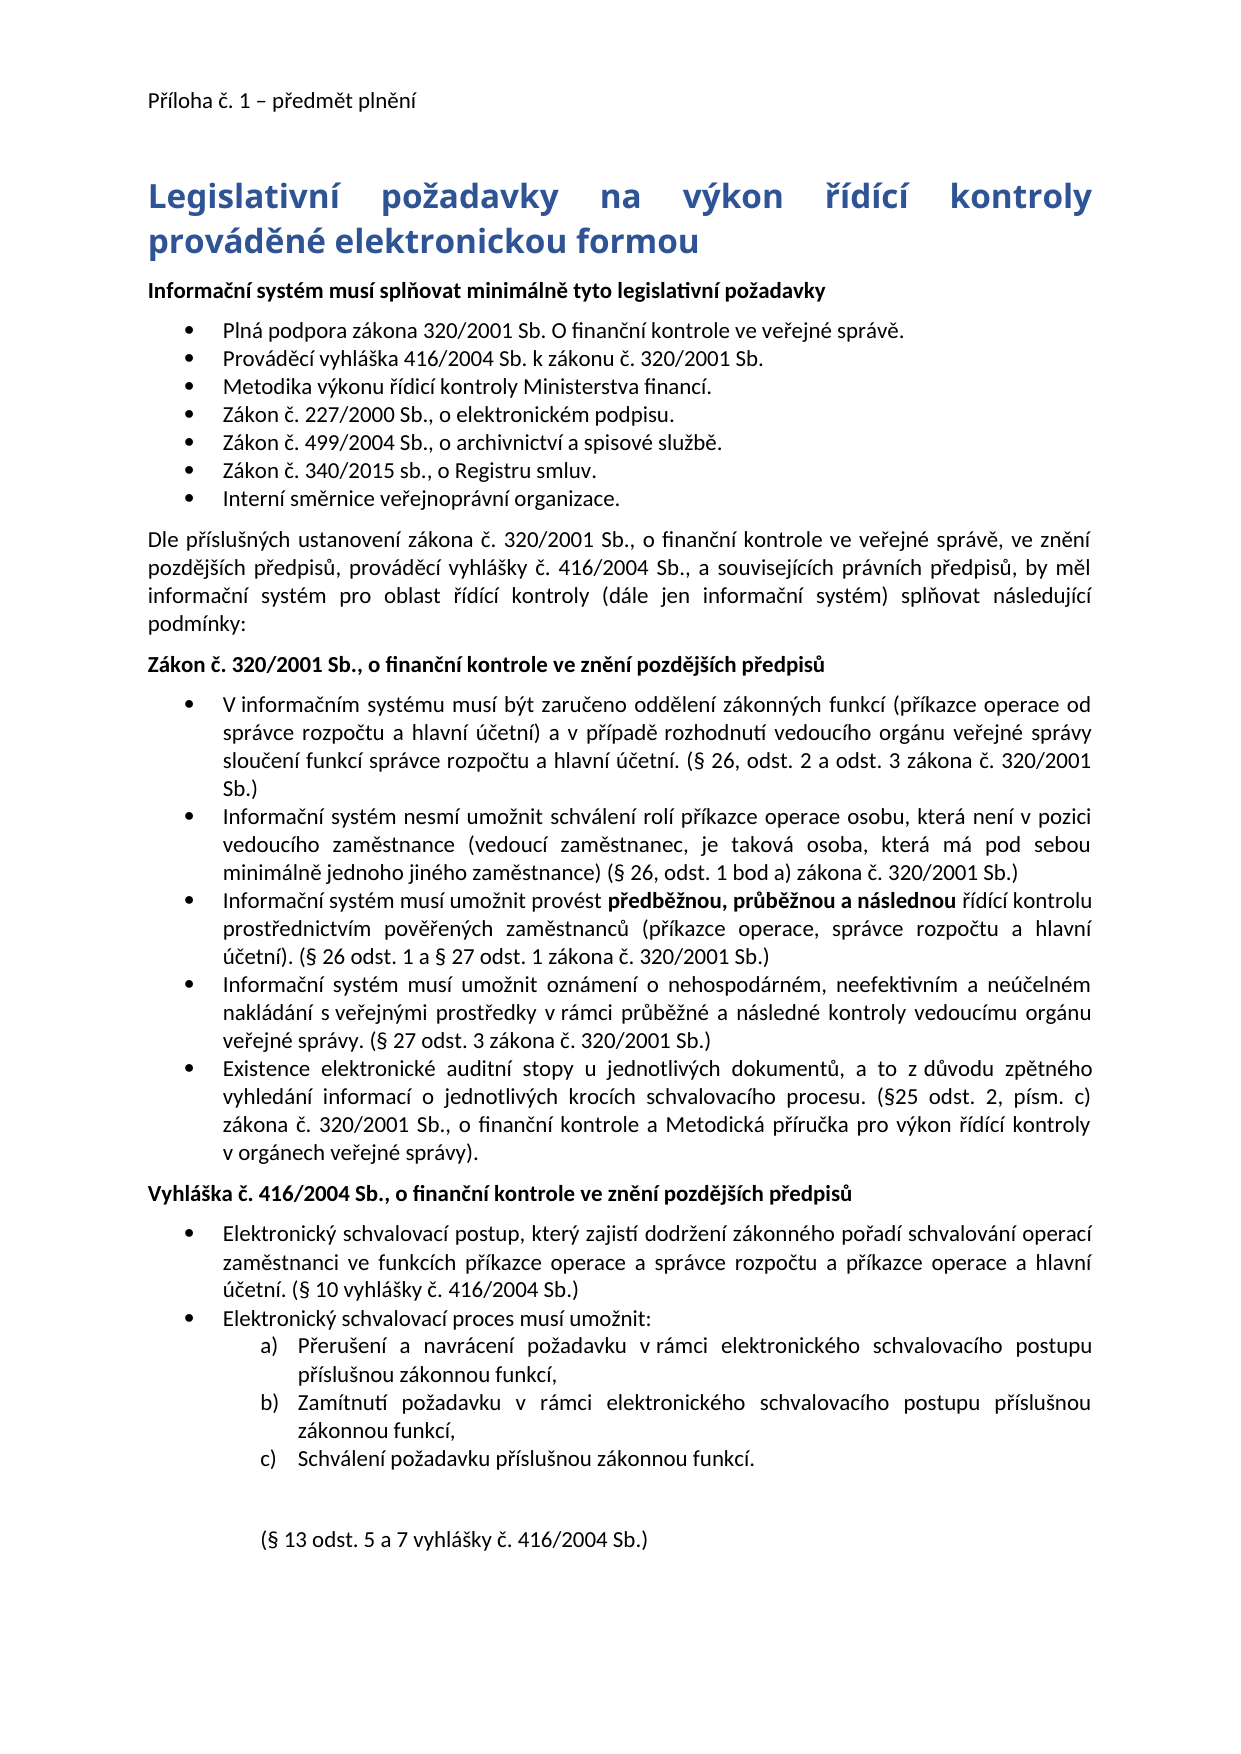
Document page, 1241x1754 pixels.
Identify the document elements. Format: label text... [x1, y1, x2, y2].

subtitle Legislativní požadavky na výkon řídící kontroly prováděné elektronickou formou [148, 173, 1093, 263]
list Informační systém musí umožnit oznámení o nehospodárném, neefektivním a neúčelném nakládání s veřejnými prostředky v rámci průběžné a následné kontroly vedoucímu orgánu veřejné správy. (§ 27 odst. 3 zákona č. 320/2001 Sb.) [185, 970, 1093, 1054]
text Zákon č. 320/2001 Sb., o finanční kontrole ve znění pozdějších předpisů [148, 650, 1093, 678]
list Interní směrnice veřejnoprávní organizace. [185, 484, 1093, 513]
list Zákon č. 340/2015 sb., o Registru smluv. [185, 457, 1093, 484]
list Zamítnutí požadavku v rámci elektronického schvalovacího postupu příslušnou zákonnou funkcí, [260, 1388, 1093, 1444]
list Metodika výkonu řídicí kontroly Ministerstva financí. [185, 372, 1093, 401]
list Zákon č. 227/2000 Sb., o elektronickém podpisu. [185, 401, 1093, 428]
list Plná podpora zákona 320/2001 Sb. O finanční kontrole ve veřejné správě. [185, 316, 1093, 344]
list Informační systém musí umožnit provést předběžnou, průběžnou a následnou řídící kontrolu prostřednictvím pověřených zaměstnanců (příkazce operace, správce rozpočtu a hlavní účetní). (§ 26 odst. 1 a § 27 odst. 1 zákona č. 320/2001 Sb.) [185, 886, 1093, 970]
list Elektronický schvalovací proces musí umožnit: [185, 1304, 1093, 1332]
text Vyhláška č. 416/2004 Sb., o finanční kontrole ve znění pozdějších předpisů [148, 1179, 1093, 1207]
list Existence elektronické auditní stopy u jednotlivých dokumentů, a to z důvodu zpětného vyhledání informací o jednotlivých krocích schvalovacího procesu. (§25 odst. 2, písm. c) zákona č. 320/2001 Sb., o finanční kontrole a Metodická příručka pro výkon řídící kontroly v orgánech veřejné správy). [185, 1054, 1093, 1167]
text Informační systém musí splňovat minimálně tyto legislativní požadavky [148, 276, 1093, 304]
list Zákon č. 499/2004 Sb., o archivnictví a spisové službě. [185, 428, 1093, 457]
list Informační systém nesmí umožnit schválení rolí příkazce operace osobu, která není v pozici vedoucího zaměstnance (vedoucí zaměstnanec, je taková osoba, která má pod sebou minimálně jednoho jiného zaměstnance) (§ 26, odst. 1 bod a) zákona č. 320/2001 Sb.) [185, 802, 1093, 886]
text (§ 13 odst. 5 a 7 vyhlášky č. 416/2004 Sb.) [186, 1525, 1093, 1553]
list Elektronický schvalovací postup, který zajistí dodržení zákonného pořadí schvalování operací zaměstnanci ve funkcích příkazce operace a správce rozpočtu a příkazce operace a hlavní účetní. (§ 10 vyhlášky č. 416/2004 Sb.) [185, 1219, 1093, 1304]
list Přerušení a navrácení požadavku v rámci elektronického schvalovacího postupu příslušnou zákonnou funkcí, [260, 1332, 1093, 1388]
text Dle příslušných ustanovení zákona č. 320/2001 Sb., o finanční kontrole ve veřejné správě, ve znění pozdějších předpisů, prováděcí vyhlášky č. 416/2004 Sb., a souvisejících právních předpisů, by měl informační systém pro oblast řídící kontroly (dále jen informační systém) splňovat následující podmínky: [148, 525, 1093, 637]
list Prováděcí vyhláška 416/2004 Sb. k zákonu č. 320/2001 Sb. [185, 344, 1093, 372]
list V informačním systému musí být zaručeno oddělení zákonných funkcí (příkazce operace od správce rozpočtu a hlavní účetní) a v případě rozhodnutí vedoucího orgánu veřejné správy sloučení funkcí správce rozpočtu a hlavní účetní. (§ 26, odst. 2 a odst. 3 zákona č. 320/2001 Sb.) [185, 690, 1093, 802]
list Schválení požadavku příslušnou zákonnou funkcí. [260, 1444, 1093, 1472]
